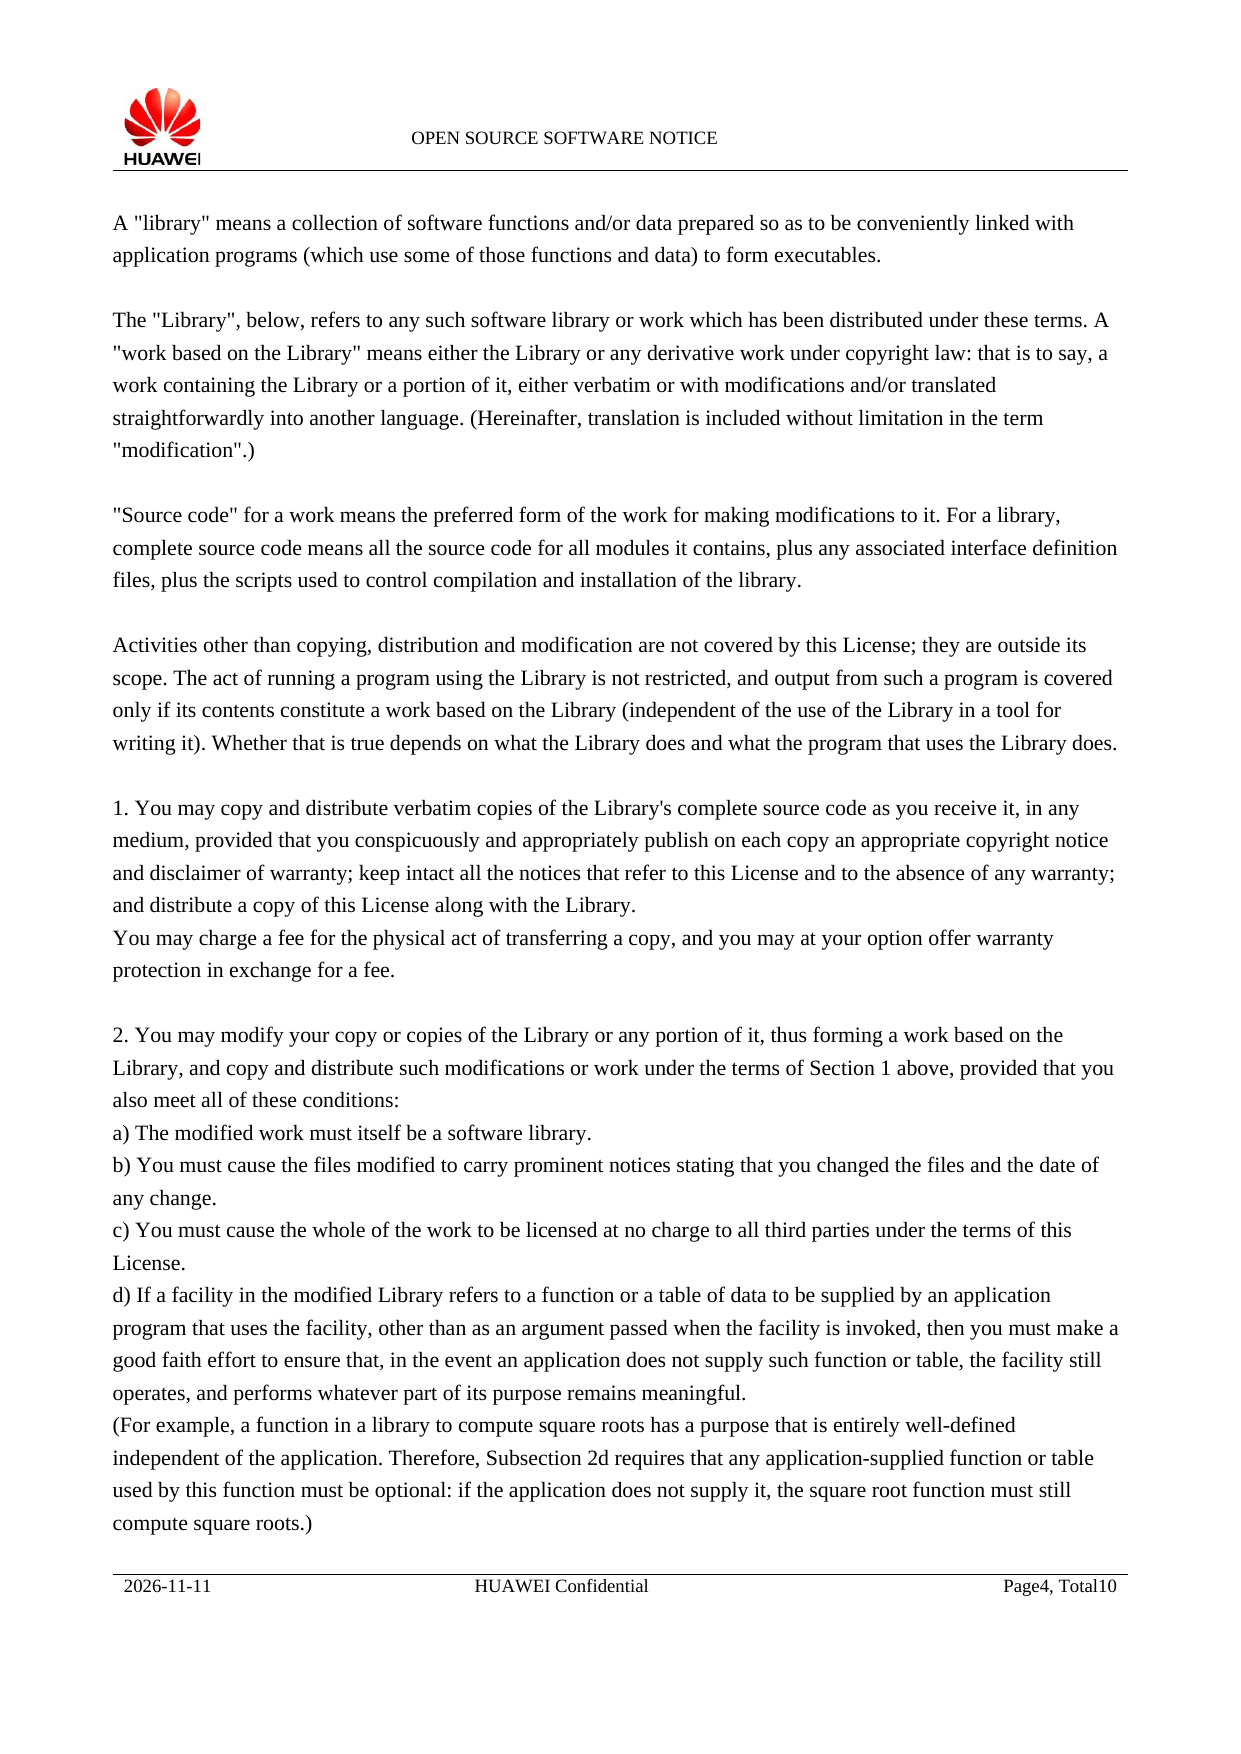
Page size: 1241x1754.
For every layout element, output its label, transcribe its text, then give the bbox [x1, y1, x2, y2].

picture [124, 88, 201, 165]
